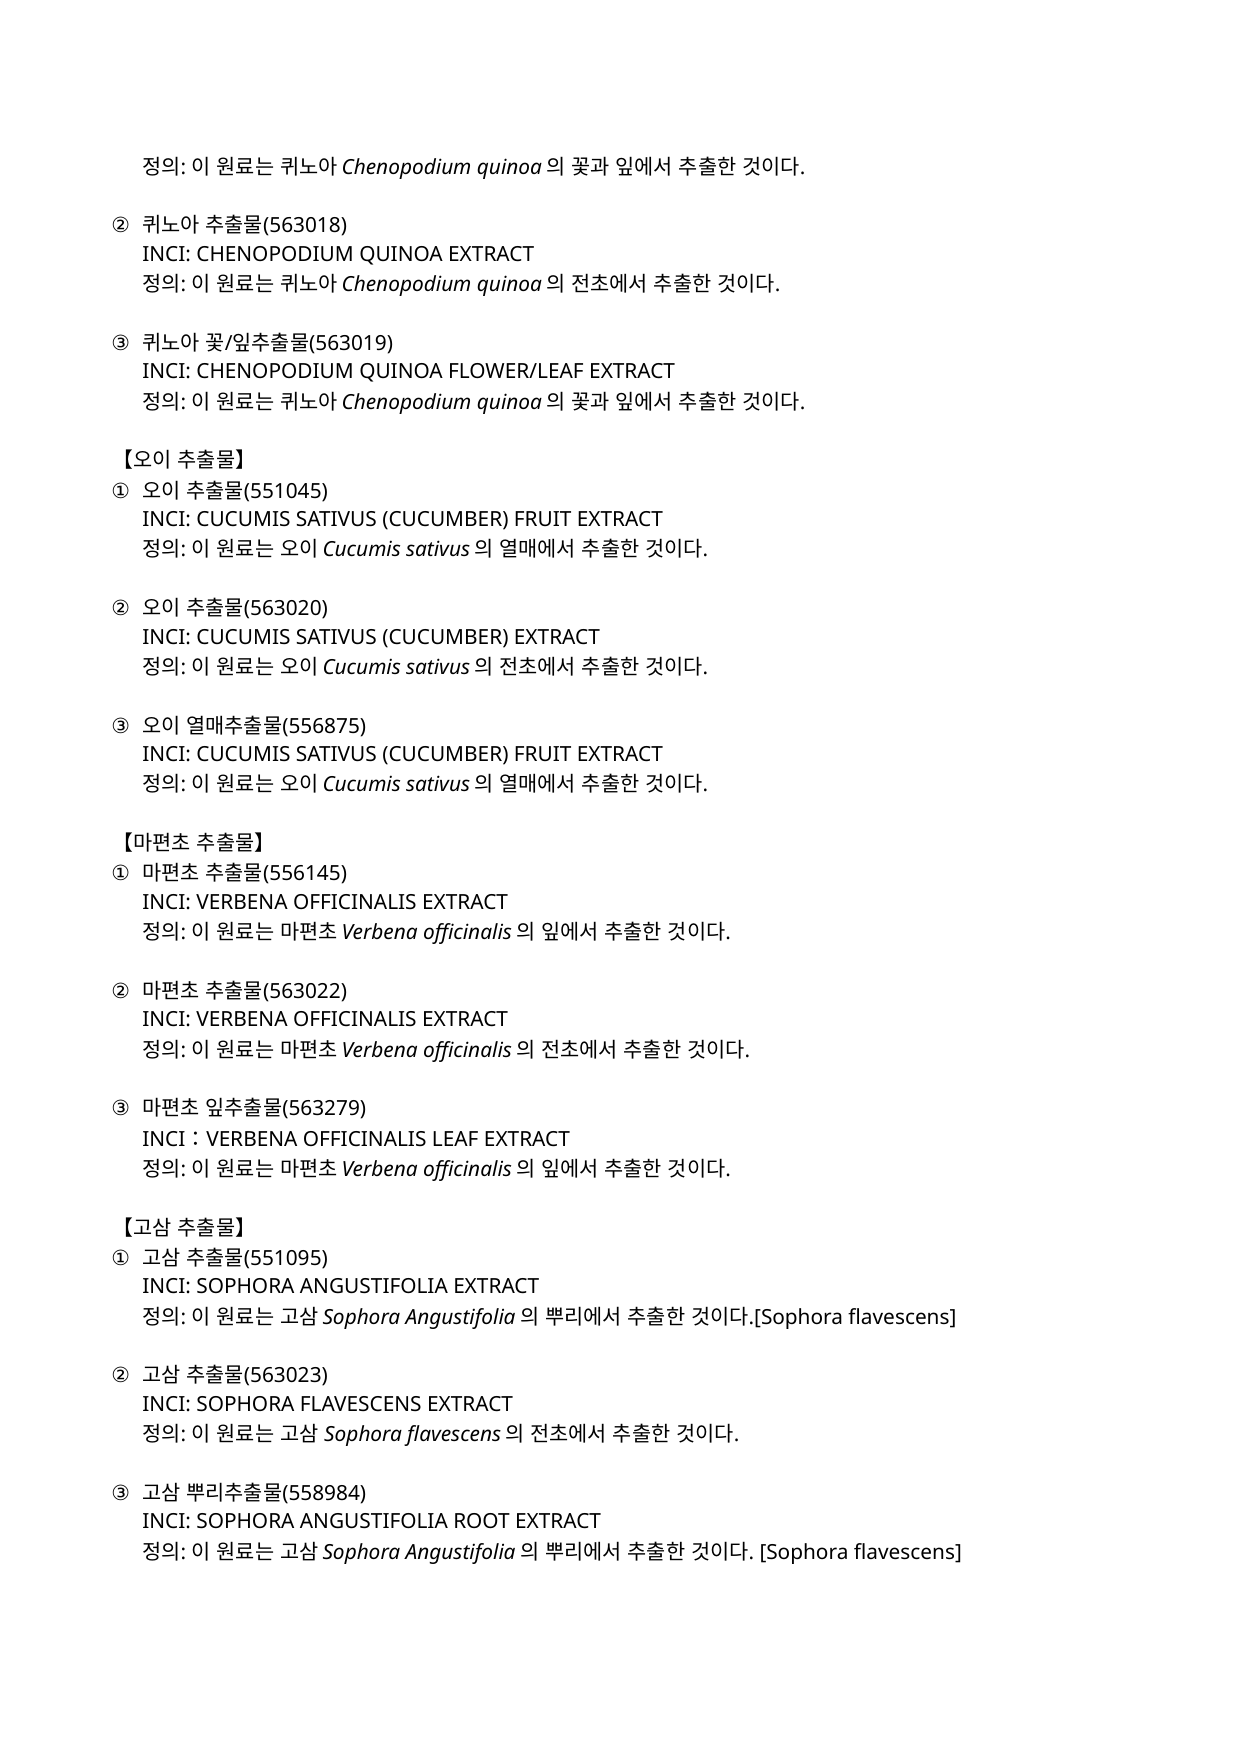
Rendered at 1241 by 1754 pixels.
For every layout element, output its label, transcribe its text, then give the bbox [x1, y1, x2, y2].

list 고삼 추출물(563023) [111, 1359, 1128, 1389]
text 정의: 이 원료는 고삼 Sophora flavescens의 전초에서 추출한 것이다. [142, 1417, 1128, 1448]
text 정의: 이 원료는 오이Cucumis sativus의 열매에서 추출한 것이다. [142, 533, 1128, 563]
text 【마편초 추출물】 [112, 826, 1128, 857]
text INCI: CHENOPODIUM QUINOA FLOWER/LEAF EXTRACT [142, 357, 1128, 385]
list 고삼 추출물(551095) [111, 1241, 1128, 1272]
text 정의: 이 원료는 고삼Sophora Angustifolia의 뿌리에서 추출한 것이다.[Sophora flavescens] [142, 1300, 1128, 1330]
list 마편초 잎추출물(563279) [111, 1092, 1128, 1122]
list 고삼 뿌리추출물(558984) [111, 1476, 1128, 1507]
text 정의: 이 원료는 오이Cucumis sativus의 열매에서 추출한 것이다. [142, 768, 1128, 798]
text INCI: SOPHORA ANGUSTIFOLIA ROOT EXTRACT [142, 1507, 1128, 1535]
text 정의: 이 원료는 퀴노아Chenopodium quinoa의 꽃과 잎에서 추출한 것이다. [142, 385, 1128, 415]
text INCI: CHENOPODIUM QUINOA EXTRACT [142, 239, 1128, 267]
text 정의: 이 원료는 퀴노아Chenopodium quinoa의 전초에서 추출한 것이다. [142, 267, 1128, 298]
text INCI: CUCUMIS SATIVUS (CUCUMBER) FRUIT EXTRACT [142, 504, 1128, 533]
list 오이 추출물(551045) [111, 474, 1128, 504]
text INCI: CUCUMIS SATIVUS (CUCUMBER) FRUIT EXTRACT [142, 739, 1128, 768]
text INCI: CUCUMIS SATIVUS (CUCUMBER) EXTRACT [142, 622, 1128, 650]
list 오이 추출물(563020) [111, 591, 1128, 622]
list 마편초 추출물(563022) [111, 974, 1128, 1004]
text 정의: 이 원료는 마편초Verbena officinalis의 잎에서 추출한 것이다. [142, 915, 1128, 946]
text INCI: VERBENA OFFICINALIS EXTRACT [142, 1004, 1128, 1033]
text 정의: 이 원료는 퀴노아Chenopodium quinoa의 꽃과 잎에서 추출한 것이다. [142, 150, 1128, 180]
text 정의: 이 원료는 마편초Verbena officinalis의 전초에서 추출한 것이다. [142, 1033, 1128, 1063]
text 정의: 이 원료는 오이Cucumis sativus의 전초에서 추출한 것이다. [142, 650, 1128, 681]
list 퀴노아 추출물(563018) [111, 209, 1128, 239]
text INCI：VERBENA OFFICINALIS LEAF EXTRACT [142, 1122, 1128, 1152]
text 【오이 추출물】 [112, 444, 1128, 474]
text 정의: 이 원료는 마편초Verbena officinalis의 잎에서 추출한 것이다. [142, 1152, 1128, 1183]
list 마편초 추출물(556145) [111, 857, 1128, 887]
list 오이 열매추출물(556875) [111, 709, 1128, 739]
text INCI: SOPHORA ANGUSTIFOLIA EXTRACT [142, 1272, 1128, 1300]
text 【고삼 추출물】 [112, 1211, 1128, 1241]
text INCI: VERBENA OFFICINALIS EXTRACT [142, 887, 1128, 915]
list 퀴노아 꽃/잎추출물(563019) [111, 326, 1128, 357]
text 정의: 이 원료는 고삼Sophora Angustifolia의 뿌리에서 추출한 것이다. [Sophora flavescens] [142, 1535, 1128, 1565]
text INCI: SOPHORA FLAVESCENS EXTRACT [142, 1389, 1128, 1417]
